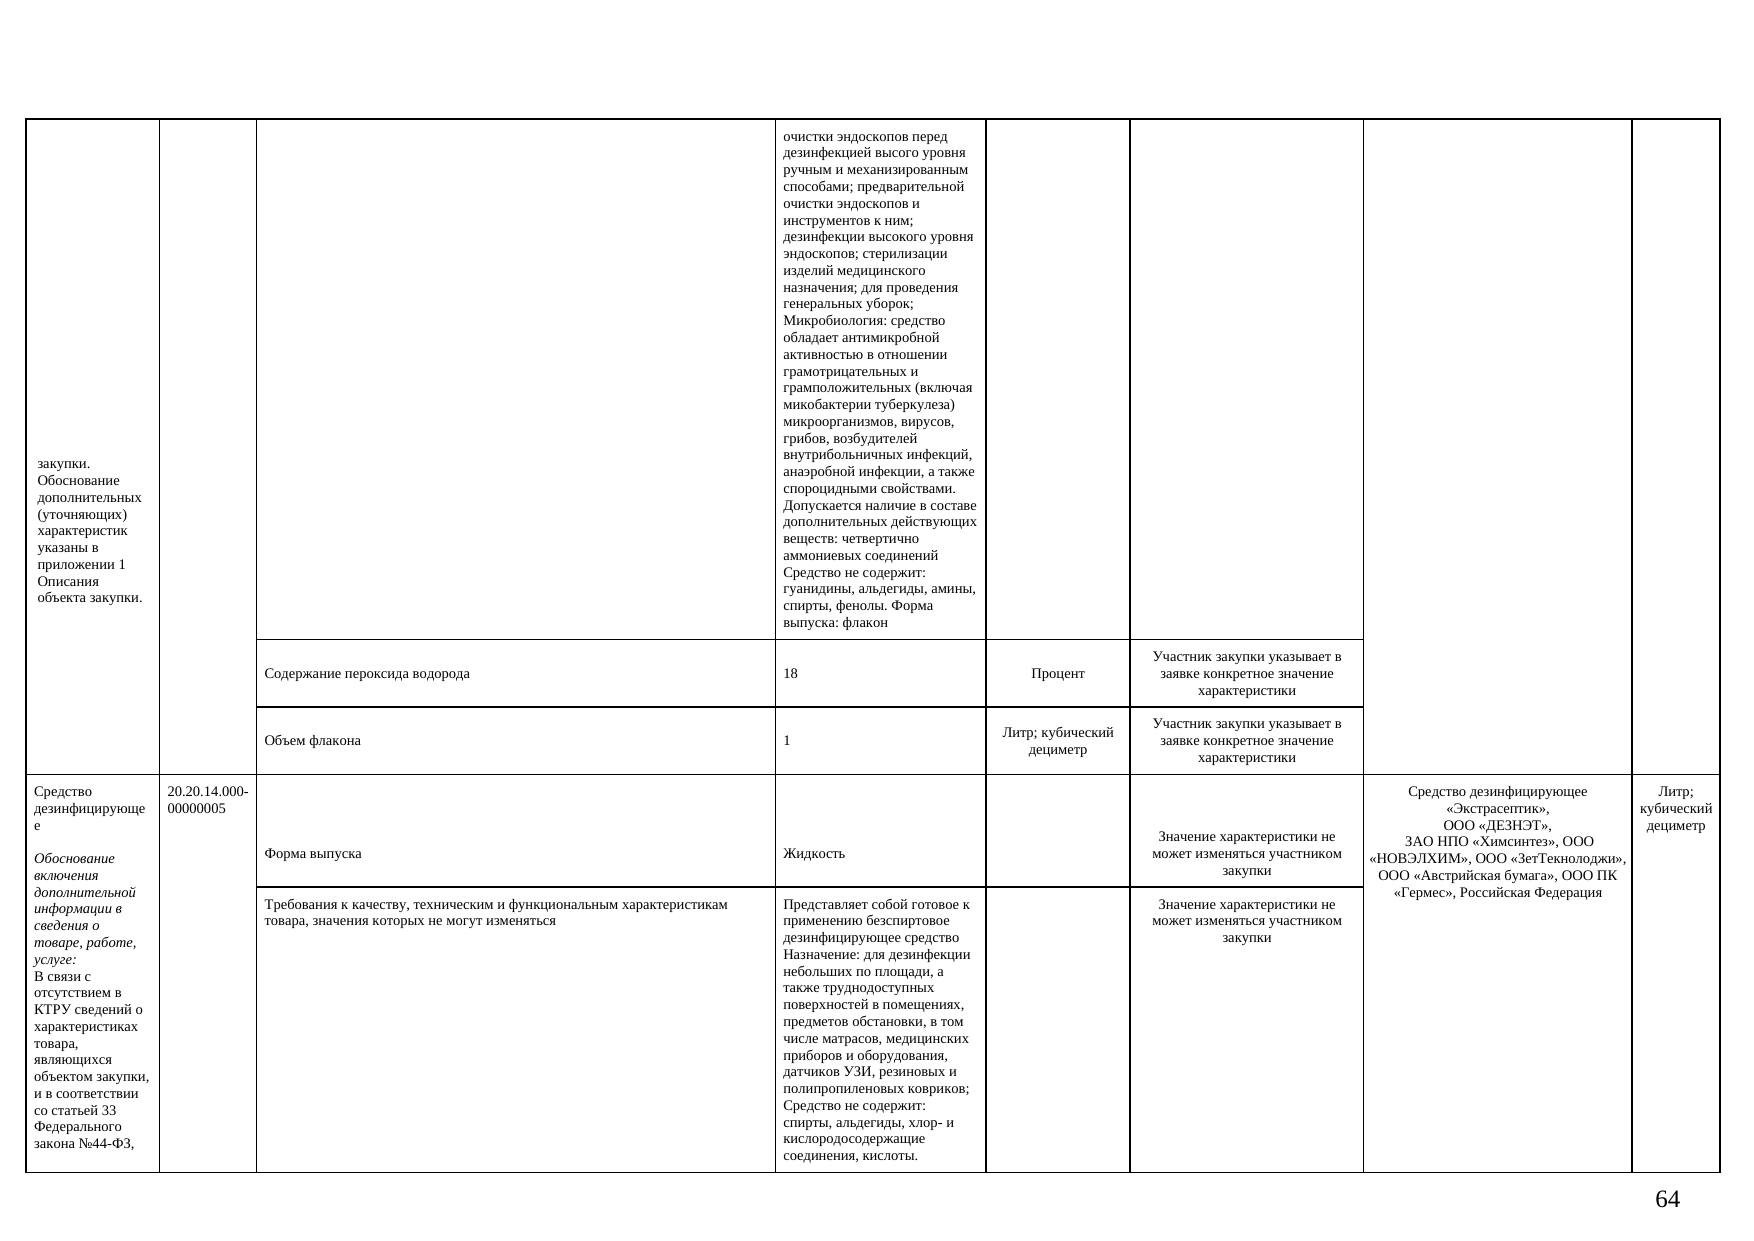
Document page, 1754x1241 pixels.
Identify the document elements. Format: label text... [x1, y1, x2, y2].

table_cell [1131, 775, 1363, 818]
table_cell Объем флакона [257, 708, 775, 773]
table_cell 20.20.14.000-00000005 [160, 775, 256, 1172]
table_cell [987, 120, 1129, 638]
table_cell [987, 819, 1129, 886]
table_cell [257, 775, 775, 818]
table_cell Содержание пероксида водорода [257, 640, 775, 706]
table_cell Средство дезинфицирующее Обоснование включения дополнительной информации в сведения о товаре, работе, услуге: В связи с отсутствием в КТРУ сведений о характеристиках товара, являющихся объектом закупки, и в соответствии со статьей 33 Федерального закона №44-ФЗ, установлены дополнительные (уточняющие) характеристики для определения более детальной потребности Заказчика, которые позволяют представить к поставке более качественный товар, определяют широкий спектр функциональных характеристик для его использования, учитывают специфику каждого товара, необходимую для его использования, позволяют обеспечить высокую эффективность и результативность при осуществлении закупки. Обоснование дополнительных (уточняющих) характеристик указаны в приложении 1 Описания объекта закупки. [27, 775, 159, 1172]
table_cell Литр; кубический дециметр [987, 708, 1129, 773]
table_cell Средство дезинфицирующее «Экстрасептик», ООО «ДЕЗНЭТ», ЗАО НПО «Химсинтез», ООО «НОВЭЛХИМ», ООО «ЗетТекнолоджи», ООО «Австрийская бумага», ООО ПК «Гермес», Российская Федерация [1364, 775, 1631, 1172]
table_cell Участник закупки указывает в заявке конкретное значение характеристики [1131, 708, 1363, 773]
table_cell Участник закупки указывает в заявке конкретное значение характеристики [1131, 640, 1363, 706]
table_cell Значение характеристики не может изменяться участником закупки [1131, 819, 1363, 886]
table_cell 1 [776, 708, 985, 773]
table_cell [776, 888, 985, 1172]
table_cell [257, 888, 775, 1172]
table_cell Литр; кубический дециметр [1633, 775, 1719, 1172]
table_cell Процент [987, 640, 1129, 706]
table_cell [257, 120, 775, 638]
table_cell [776, 120, 985, 638]
table_cell [776, 775, 985, 818]
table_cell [1131, 888, 1363, 1172]
table_cell Форма выпуска [257, 819, 775, 886]
table_cell 18 [776, 640, 985, 706]
table_cell [987, 775, 1129, 818]
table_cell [1131, 120, 1363, 638]
table_cell Жидкость [776, 819, 985, 886]
table_cell [987, 888, 1129, 1172]
